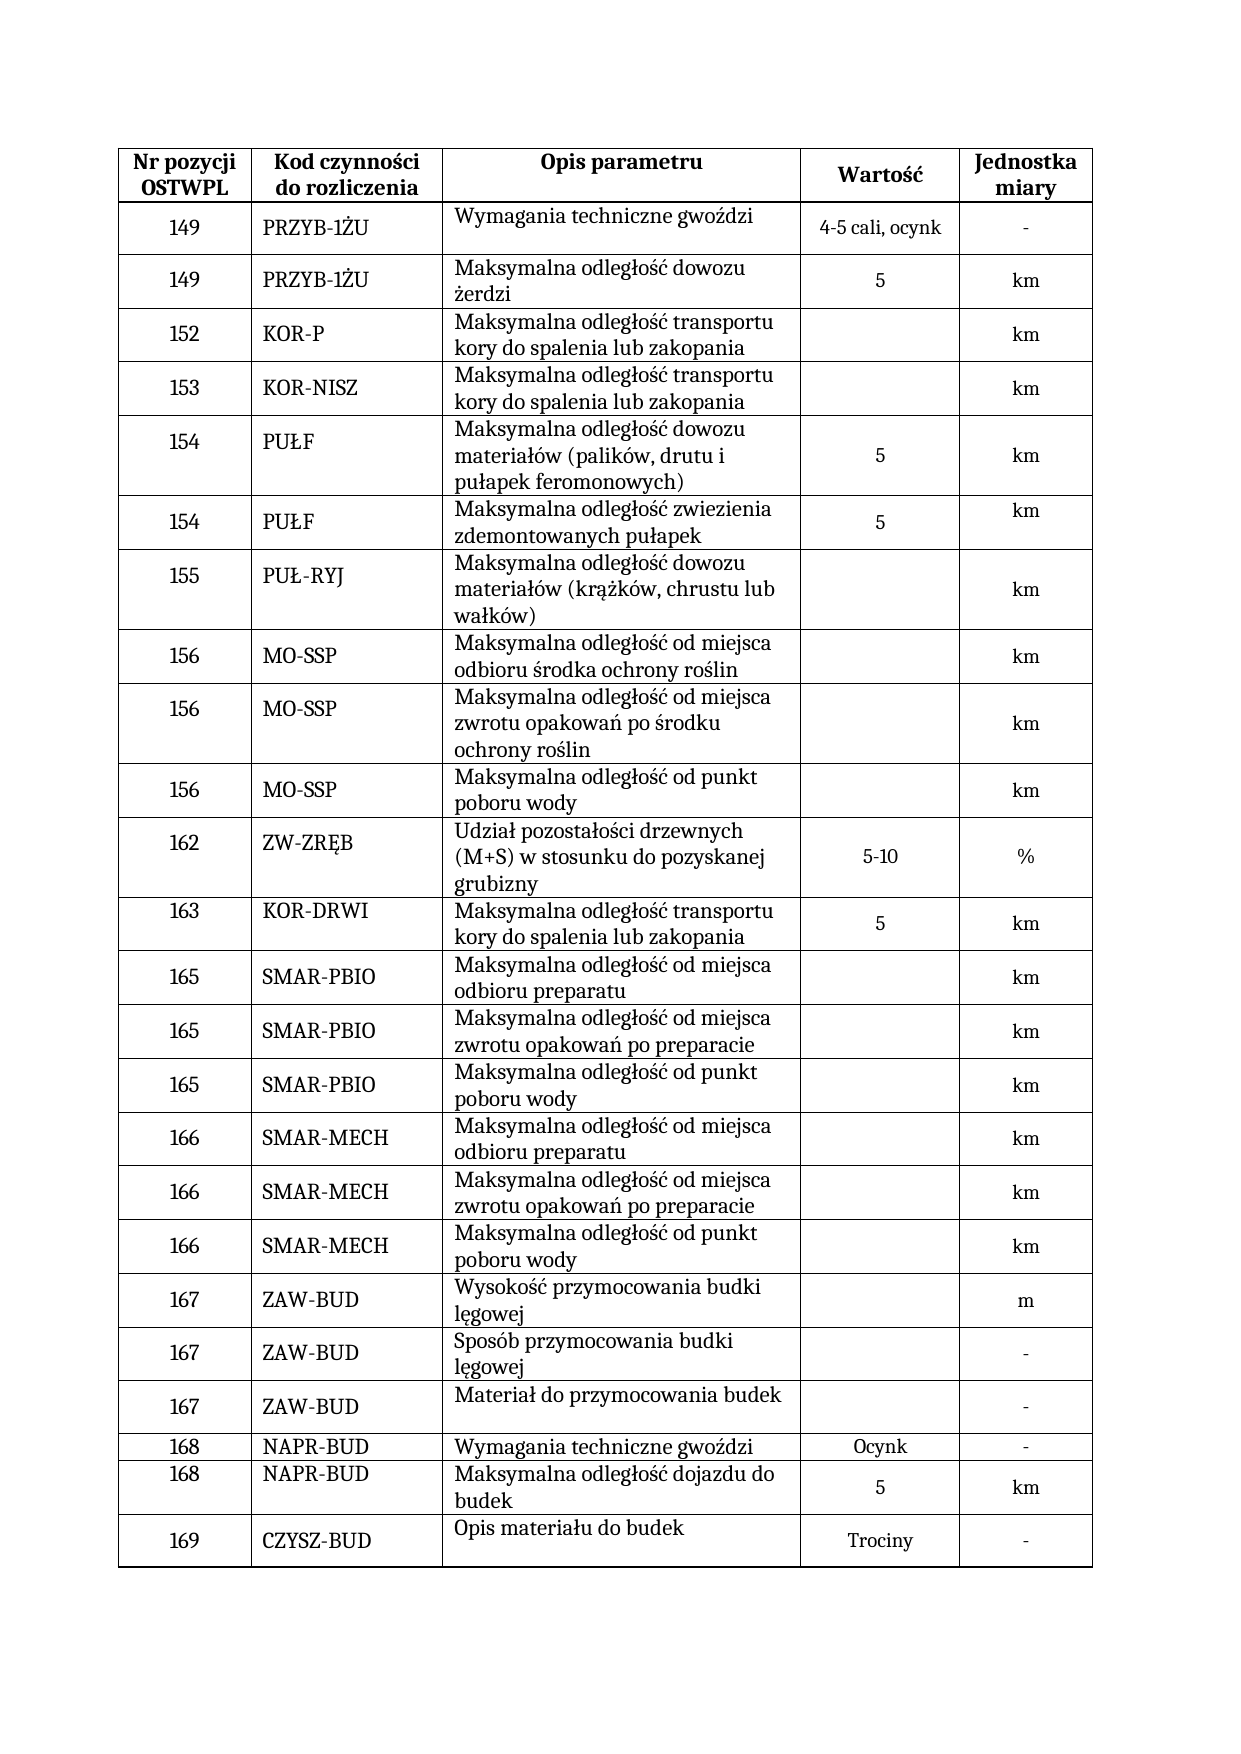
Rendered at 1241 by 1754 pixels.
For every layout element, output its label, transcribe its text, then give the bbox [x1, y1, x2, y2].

table_cell MO-SSP [252, 684, 442, 763]
table_cell KOR-NISZ [252, 362, 442, 415]
table_cell km [960, 1113, 1092, 1165]
table_cell km [960, 1220, 1092, 1273]
table_cell 156 [119, 764, 251, 817]
table_cell % [960, 818, 1092, 897]
table_cell km [960, 898, 1092, 950]
table_cell Maksymalna odległość od miejsca zwrotu opakowań po preparacie [443, 1005, 800, 1058]
table_cell km [960, 255, 1092, 307]
table_cell 166 [119, 1220, 251, 1273]
table_cell Maksymalna odległość zwiezienia zdemontowanych pułapek [443, 496, 800, 549]
table_cell Maksymalna odległość od miejsca zwrotu opakowań po preparacie [443, 1166, 800, 1219]
table_cell Materiał do przymocowania budek [443, 1381, 800, 1433]
table_cell PUŁF [252, 416, 442, 495]
table_cell 5 [801, 496, 959, 549]
table_cell Wymagania techniczne gwoździ [443, 1434, 800, 1460]
table_header Wartość [801, 149, 959, 201]
table_cell 168 [119, 1434, 251, 1460]
table_cell [801, 1274, 959, 1327]
table_cell 153 [119, 362, 251, 415]
table_cell Maksymalna odległość dowozu materiałów (krążków, chrustu lub wałków) [443, 550, 800, 629]
table_cell PUŁ-RYJ [252, 550, 442, 629]
table_cell Maksymalna odległość od punkt poboru wody [443, 1220, 800, 1273]
table_cell SMAR-MECH [252, 1113, 442, 1165]
table_cell - [960, 1515, 1092, 1566]
table_cell 156 [119, 630, 251, 683]
table_cell 5 [801, 255, 959, 307]
table_cell 165 [119, 1005, 251, 1058]
table_header Nr pozycji OSTWPL [119, 149, 251, 201]
table_cell Wysokość przymocowania budki lęgowej [443, 1274, 800, 1327]
table_cell 167 [119, 1328, 251, 1380]
table_header Jednostka miary [960, 149, 1092, 201]
table_cell CZYSZ-BUD [252, 1515, 442, 1566]
table_cell ZAW-BUD [252, 1381, 442, 1433]
table_cell - [960, 1434, 1092, 1460]
table_cell ZAW-BUD [252, 1274, 442, 1327]
table_cell 154 [119, 496, 251, 549]
table_cell 167 [119, 1274, 251, 1327]
table_cell Maksymalna odległość dowozu materiałów (palików, drutu i pułapek feromonowych) [443, 416, 800, 495]
table_cell 163 [119, 898, 251, 950]
table_cell [801, 1220, 959, 1273]
table_cell SMAR-MECH [252, 1166, 442, 1219]
table_cell 166 [119, 1113, 251, 1165]
table_cell ZAW-BUD [252, 1328, 442, 1380]
table_cell km [960, 496, 1092, 549]
table_cell SMAR-PBIO [252, 1059, 442, 1112]
table_cell [801, 550, 959, 629]
table_cell - [960, 203, 1092, 254]
table_cell [801, 1328, 959, 1380]
table_cell Maksymalna odległość transportu kory do spalenia lub zakopania [443, 362, 800, 415]
table_cell 167 [119, 1381, 251, 1433]
table_cell [801, 1005, 959, 1058]
table_cell 165 [119, 951, 251, 1004]
table_cell Maksymalna odległość od punkt poboru wody [443, 764, 800, 817]
table_cell km [960, 764, 1092, 817]
table_cell NAPR-BUD [252, 1434, 442, 1460]
table_cell SMAR-PBIO [252, 1005, 442, 1058]
table_cell 156 [119, 684, 251, 763]
table_cell [801, 1059, 959, 1112]
table_cell Ocynk [801, 1434, 959, 1460]
table_cell km [960, 1059, 1092, 1112]
table_cell - [960, 1328, 1092, 1380]
table_cell - [960, 1381, 1092, 1433]
table_cell km [960, 684, 1092, 763]
table_cell 4-5 cali, ocynk [801, 203, 959, 254]
table_cell SMAR-PBIO [252, 951, 442, 1004]
table_cell Maksymalna odległość od miejsca odbioru środka ochrony roślin [443, 630, 800, 683]
table_cell 165 [119, 1059, 251, 1112]
table_cell KOR-DRWI [252, 898, 442, 950]
table_cell [801, 1113, 959, 1165]
table_cell 149 [119, 255, 251, 307]
table_cell KOR-P [252, 309, 442, 361]
table_cell Wymagania techniczne gwoździ [443, 203, 800, 254]
table_cell Maksymalna odległość od punkt poboru wody [443, 1059, 800, 1112]
table_cell 5 [801, 416, 959, 495]
table_cell Maksymalna odległość od miejsca zwrotu opakowań po środku ochrony roślin [443, 684, 800, 763]
table_header Kod czynności do rozliczenia [252, 149, 442, 201]
table_cell km [960, 362, 1092, 415]
table_cell NAPR-BUD [252, 1461, 442, 1514]
table_cell 152 [119, 309, 251, 361]
table_cell 155 [119, 550, 251, 629]
table_cell 149 [119, 203, 251, 254]
table_cell Maksymalna odległość transportu kory do spalenia lub zakopania [443, 898, 800, 950]
table_cell [801, 764, 959, 817]
table_cell Maksymalna odległość od miejsca odbioru preparatu [443, 1113, 800, 1165]
table_cell m [960, 1274, 1092, 1327]
table_cell Opis materiału do budek [443, 1515, 800, 1566]
table_cell Udział pozostałości drzewnych (M+S) w stosunku do pozyskanej grubizny [443, 818, 800, 897]
table_cell 5 [801, 1461, 959, 1514]
table_cell [801, 1166, 959, 1219]
table_cell 5 [801, 898, 959, 950]
table_cell 162 [119, 818, 251, 897]
table_cell [801, 362, 959, 415]
table_cell [801, 1381, 959, 1433]
table_cell SMAR-MECH [252, 1220, 442, 1273]
table_cell km [960, 309, 1092, 361]
table_cell km [960, 1461, 1092, 1514]
table_cell 154 [119, 416, 251, 495]
table_cell Maksymalna odległość dowozu żerdzi [443, 255, 800, 307]
table_cell km [960, 1166, 1092, 1219]
table_cell Sposób przymocowania budki lęgowej [443, 1328, 800, 1380]
table_cell Trociny [801, 1515, 959, 1566]
table_cell Maksymalna odległość transportu kory do spalenia lub zakopania [443, 309, 800, 361]
table_cell [801, 309, 959, 361]
table_cell [801, 951, 959, 1004]
table_cell Maksymalna odległość od miejsca odbioru preparatu [443, 951, 800, 1004]
table_cell MO-SSP [252, 764, 442, 817]
table_cell PUŁF [252, 496, 442, 549]
table_cell [801, 684, 959, 763]
table_cell km [960, 951, 1092, 1004]
table_cell km [960, 630, 1092, 683]
table_cell 166 [119, 1166, 251, 1219]
table_cell km [960, 550, 1092, 629]
table_cell [801, 630, 959, 683]
table_cell MO-SSP [252, 630, 442, 683]
table_cell PRZYB-1ŻU [252, 203, 442, 254]
table_cell Maksymalna odległość dojazdu do budek [443, 1461, 800, 1514]
table_header Opis parametru [443, 149, 800, 201]
table_cell km [960, 1005, 1092, 1058]
table_cell 169 [119, 1515, 251, 1566]
table_cell 168 [119, 1461, 251, 1514]
table_cell PRZYB-1ŻU [252, 255, 442, 307]
table_cell ZW-ZRĘB [252, 818, 442, 897]
table_cell 5-10 [801, 818, 959, 897]
table_cell km [960, 416, 1092, 495]
